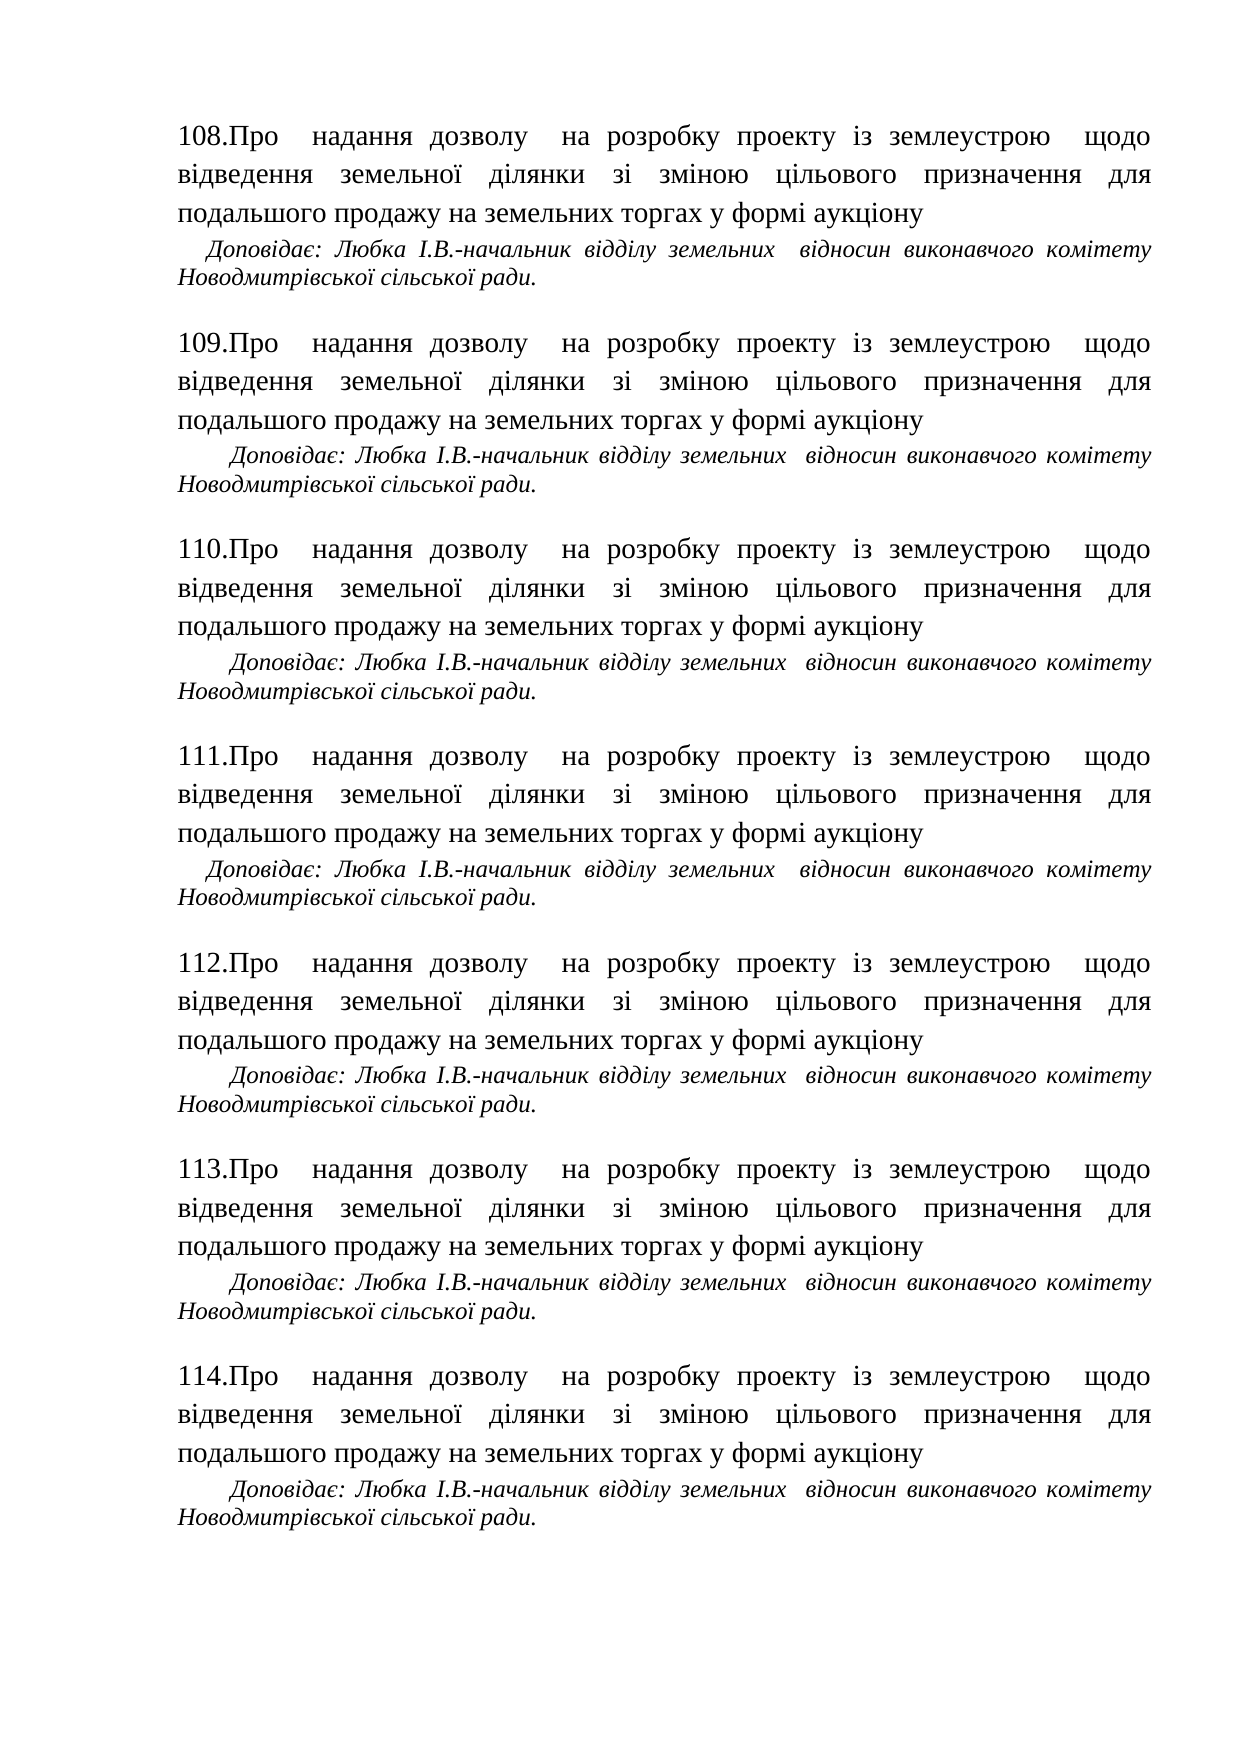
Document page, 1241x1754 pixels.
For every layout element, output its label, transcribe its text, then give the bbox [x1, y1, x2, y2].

text Доповідає: Любка І.В.-начальник відділу земельних відносин виконавчого комітету Новодмитрівської сільської ради. [177, 1474, 1152, 1531]
text 111.Про надання дозволу на розробку проекту із землеустрою щодо відведення земельної ділянки зі зміною цільового призначення для подальшого продажу на земельних торгах у формі аукціону [177, 738, 1152, 849]
text Доповідає: Любка І.В.-начальник відділу земельних відносин виконавчого комітету Новодмитрівської сільської ради. [177, 1060, 1152, 1118]
text Доповідає: Любка І.В.-начальник відділу земельних відносин виконавчого комітету Новодмитрівської сільської ради. [177, 854, 1152, 911]
text Доповідає: Любка І.В.-начальник відділу земельних відносин виконавчого комітету Новодмитрівської сільської ради. [177, 234, 1152, 291]
text Доповідає: Любка І.В.-начальник відділу земельних відносин виконавчого комітету Новодмитрівської сільської ради. [177, 1267, 1152, 1324]
text 110.Про надання дозволу на розробку проекту із землеустрою щодо відведення земельної ділянки зі зміною цільового призначення для подальшого продажу на земельних торгах у формі аукціону [177, 531, 1152, 642]
text 112.Про надання дозволу на розробку проекту із землеустрою щодо відведення земельної ділянки зі зміною цільового призначення для подальшого продажу на земельних торгах у формі аукціону [177, 945, 1152, 1055]
text Доповідає: Любка І.В.-начальник відділу земельних відносин виконавчого комітету Новодмитрівської сільської ради. [177, 647, 1152, 704]
text 108.Про надання дозволу на розробку проекту із землеустрою щодо відведення земельної ділянки зі зміною цільового призначення для подальшого продажу на земельних торгах у формі аукціону [177, 118, 1152, 229]
text 109.Про надання дозволу на розробку проекту із землеустрою щодо відведення земельної ділянки зі зміною цільового призначення для подальшого продажу на земельних торгах у формі аукціону [177, 325, 1152, 435]
text 113.Про надання дозволу на розробку проекту із землеустрою щодо відведення земельної ділянки зі зміною цільового призначення для подальшого продажу на земельних торгах у формі аукціону [177, 1151, 1152, 1262]
text Доповідає: Любка І.В.-начальник відділу земельних відносин виконавчого комітету Новодмитрівської сільської ради. [177, 440, 1152, 498]
text 114.Про надання дозволу на розробку проекту із землеустрою щодо відведення земельної ділянки зі зміною цільового призначення для подальшого продажу на земельних торгах у формі аукціону [177, 1358, 1152, 1469]
